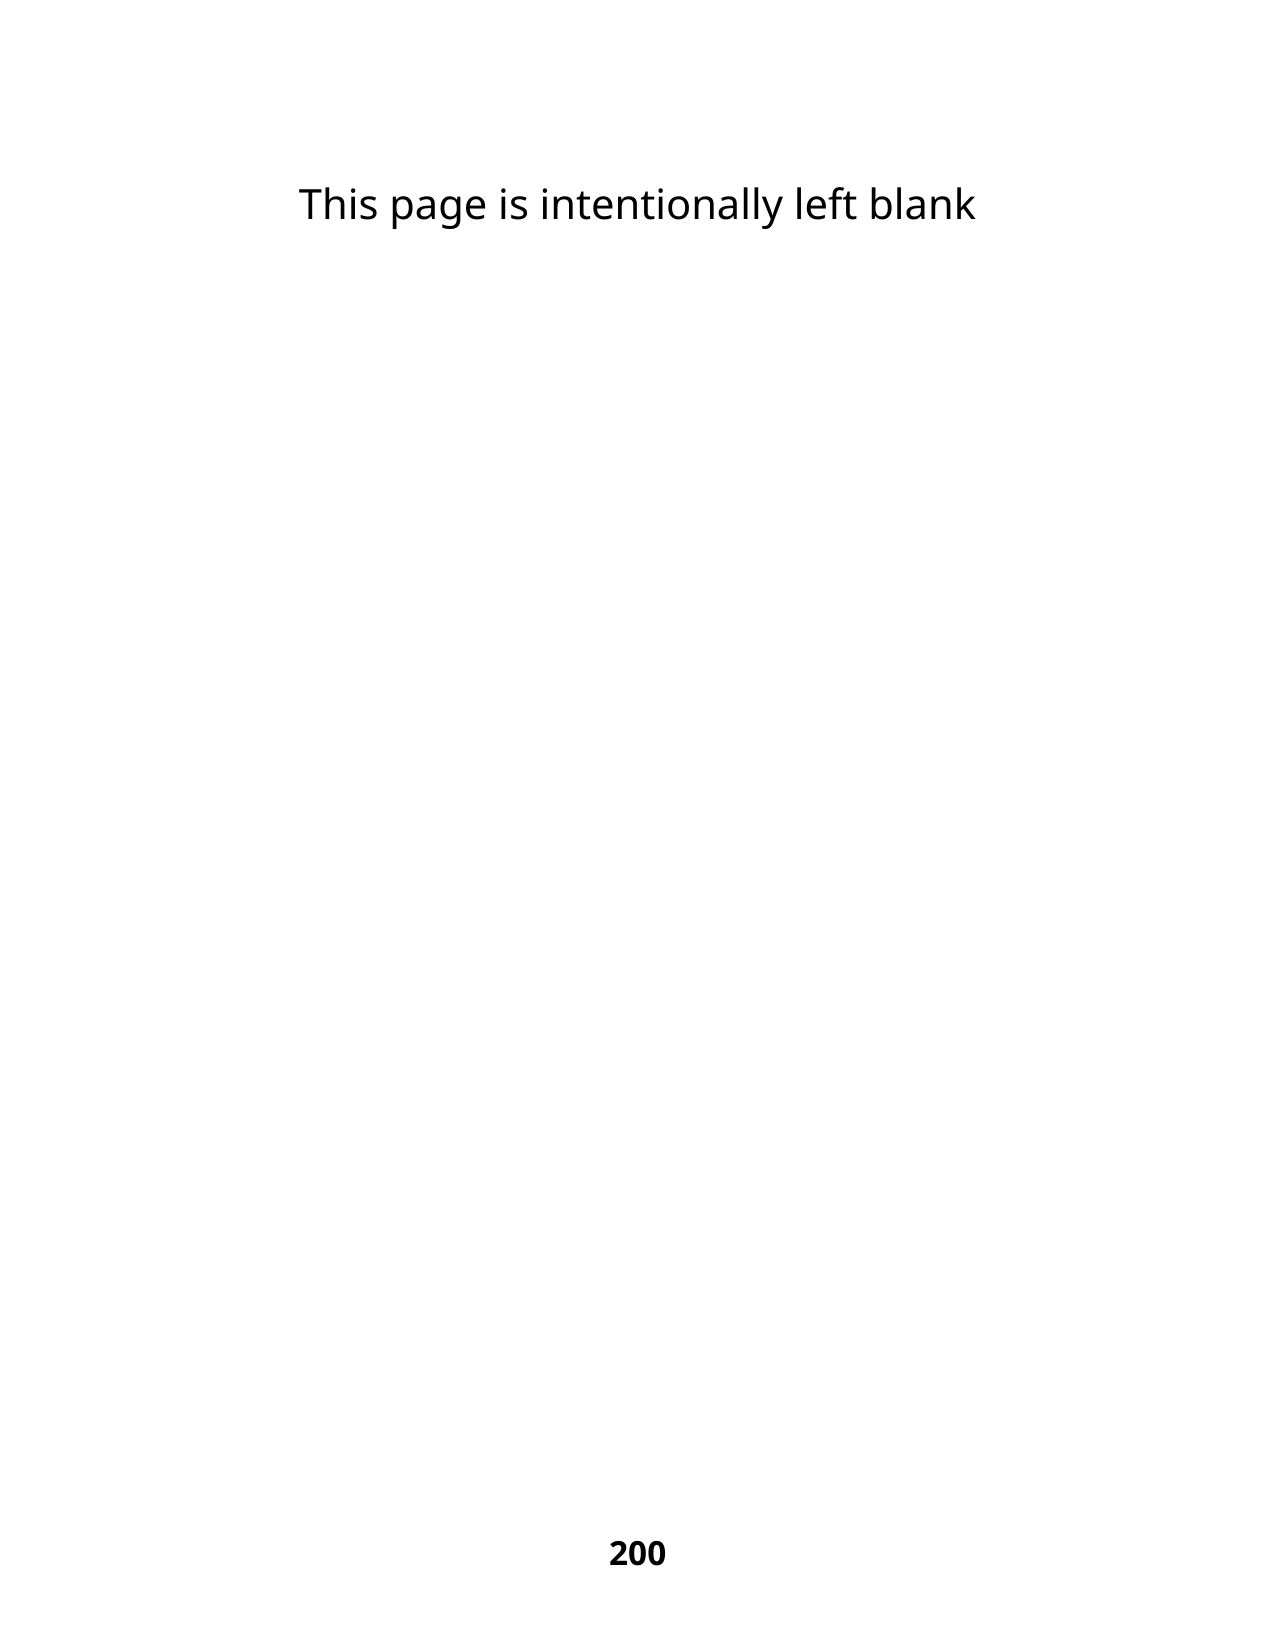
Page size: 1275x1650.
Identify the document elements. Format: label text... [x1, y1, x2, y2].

text This page is intentionally left blank [150, 175, 1125, 232]
